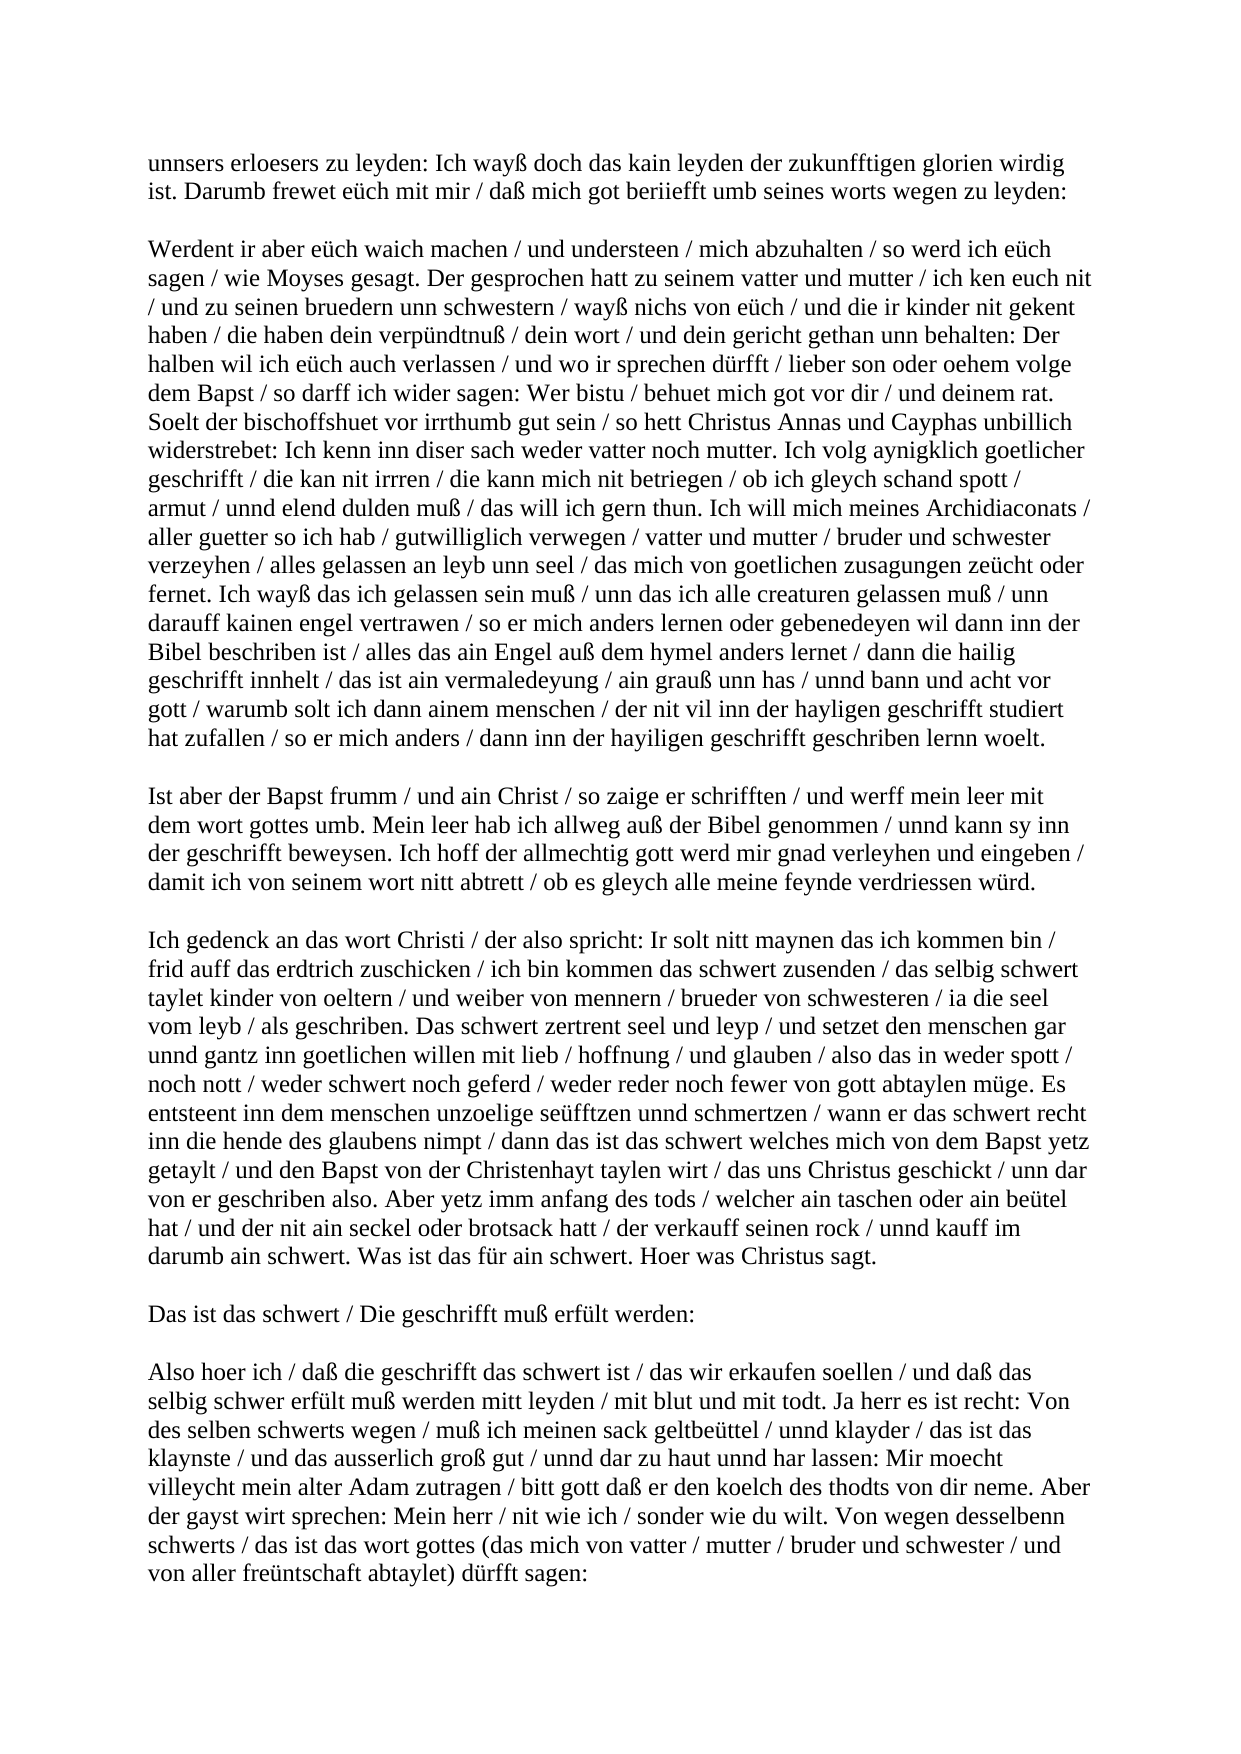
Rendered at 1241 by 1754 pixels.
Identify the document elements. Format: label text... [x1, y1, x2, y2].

text Werdent ir aber eüch waich machen / und understeen / mich abzuhalten / so werd ich eüch sagen / wie Moyses gesagt. Der gesprochen hatt zu seinem vatter und mutter / ich ken euch nit / und zu seinen bruedern unn schwestern / wayß nichs von eüch / und die ir kinder nit gekent haben / die haben dein verpündtnuß / dein wort / und dein gericht gethan unn behalten: Der halben wil ich eüch auch verlassen / und wo ir sprechen dürfft / lieber son oder oehem volge dem Bapst / so darff ich wider sagen: Wer bistu / behuet mich got vor dir / und deinem rat. Soelt der bischoffshuet vor irrthumb gut sein / so hett Christus Annas und Cayphas unbillich widerstrebet: Ich kenn inn diser sach weder vatter noch mutter. Ich volg aynigklich goetlicher geschrifft / die kan nit irrren / die kann mich nit betriegen / ob ich gleych schand spott / armut / unnd elend dulden muß / das will ich gern thun. Ich will mich meines Archidiaconats / aller guetter so ich hab / gutwilliglich verwegen / vatter und mutter / bruder und schwester verzeyhen / alles gelassen an leyb unn seel / das mich von goetlichen zusagungen zeücht oder fernet. Ich wayß das ich gelassen sein muß / unn das ich alle creaturen gelassen muß / unn darauff kainen engel vertrawen / so er mich anders lernen oder gebenedeyen wil dann inn der Bibel beschriben ist / alles das ain Engel auß dem hymel anders lernet / dann die hailig geschrifft innhelt / das ist ain vermaledeyung / ain grauß unn has / unnd bann und acht vor gott / warumb solt ich dann ainem menschen / der nit vil inn der hayligen geschrifft studiert hat zufallen / so er mich anders / dann inn der hayiligen geschrifft geschriben lernn woelt. [148, 234, 1093, 752]
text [148, 148, 1093, 205]
text Also hoer ich / daß die geschrifft das schwert ist / das wir erkaufen soellen / und daß das selbig schwer erfült muß werden mitt leyden / mit blut und mit todt. Ja herr es ist recht: Von des selben schwerts wegen / muß ich meinen sack geltbeüttel / unnd klayder / das ist das klaynste / und das ausserlich groß gut / unnd dar zu haut unnd har lassen: Mir moecht villeycht mein alter Adam zutragen / bitt gott daß er den koelch des thodts von dir neme. Aber der gayst wirt sprechen: Mein herr / nit wie ich / sonder wie du wilt. Von wegen desselbenn schwerts / das ist das wort gottes (das mich von vatter / mutter / bruder und schwester / und von aller freüntschaft abtaylet) dürfft sagen: [148, 1357, 1093, 1587]
text Das ist das schwert / Die geschrifft muß erfült werden: [148, 1299, 1093, 1328]
text Ist aber der Bapst frumm / und ain Christ / so zaige er schrifften / und werff mein leer mit dem wort gottes umb. Mein leer hab ich allweg auß der Bibel genommen / unnd kann sy inn der geschrifft beweysen. Ich hoff der allmechtig gott werd mir gnad verleyhen und eingeben / damit ich von seinem wort nitt abtrett / ob es gleych alle meine feynde verdriessen würd. [148, 781, 1093, 896]
text Ich gedenck an das wort Christi / der also spricht: Ir solt nitt maynen das ich kommen bin / frid auff das erdtrich zuschicken / ich bin kommen das schwert zusenden / das selbig schwert taylet kinder von oeltern / und weiber von mennern / brueder von schwesteren / ia die seel vom leyb / als geschriben. Das schwert zertrent seel und leyp / und setzet den menschen gar unnd gantz inn goetlichen willen mit lieb / hoffnung / und glauben / also das in weder spott / noch nott / weder schwert noch geferd / weder reder noch fewer von gott abtaylen müge. Es entsteent inn dem menschen unzoelige seüfftzen unnd schmertzen / wann er das schwert recht inn die hende des glaubens nimpt / dann das ist das schwert welches mich von dem Bapst yetz getaylt / und den Bapst von der Christenhayt taylen wirt / das uns Christus geschickt / unn dar von er geschriben also. Aber yetz imm anfang des tods / welcher ain taschen oder ain beütel hat / und der nit ain seckel oder brotsack hatt / der verkauff seinen rock / unnd kauff im darumb ain schwert. Was ist das für ain schwert. Hoer was Christus sagt. [148, 925, 1093, 1270]
